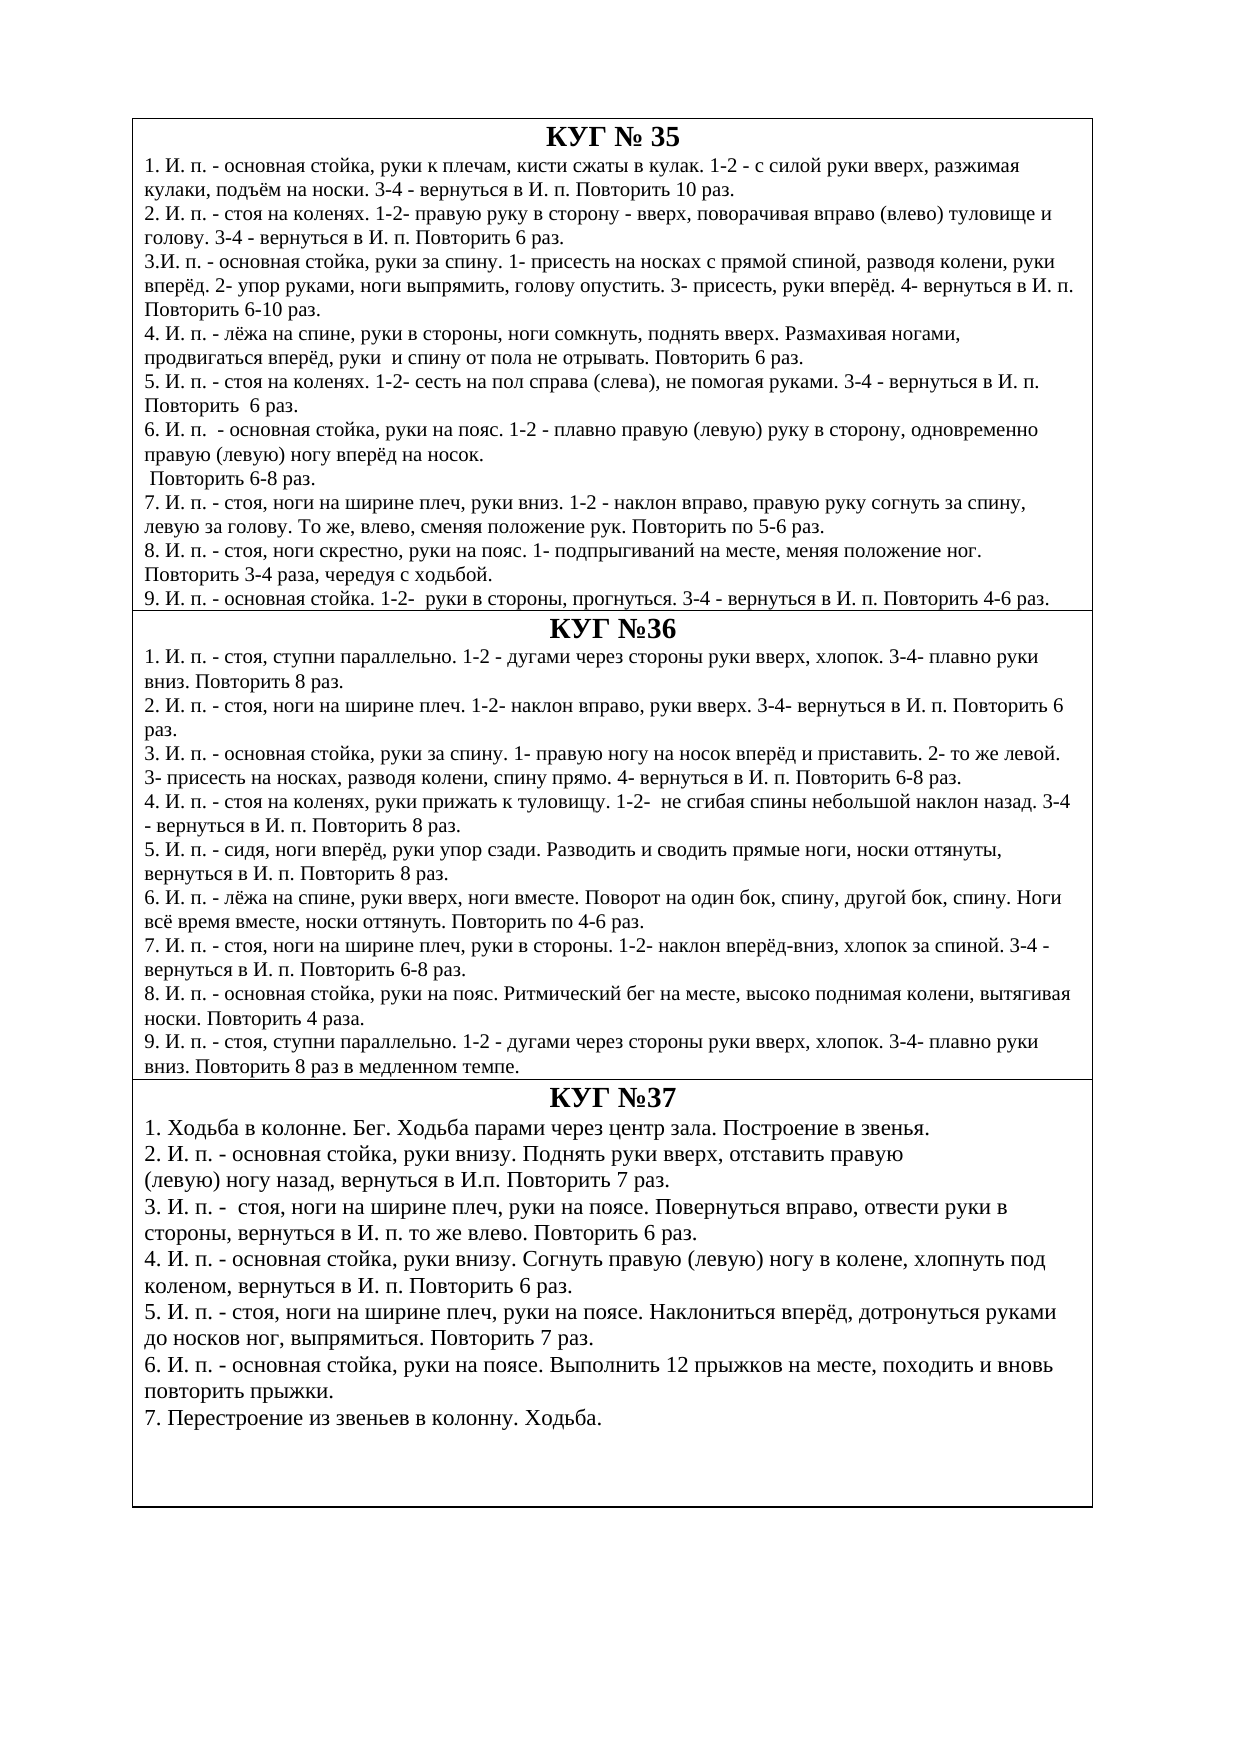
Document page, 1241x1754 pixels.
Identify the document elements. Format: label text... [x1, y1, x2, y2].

table_cell КУГ №36 1. И. п. - стоя, ступни параллельно. 1-2 - дугами через стороны руки вверх, хлопок. 3-4- плавно руки вниз. Повторить 8 раз. 2. И. п. - стоя, ноги на ширине плеч. 1-2- наклон вправо, руки вверх. 3-4- вернуться в И. п. Повторить 6 раз. 3. И. п. - основная стойка, руки за спину. 1- правую ногу на носок вперёд и приставить. 2- то же левой. 3- присесть на носках, разводя колени, спину прямо. 4- вернуться в И. п. Повторить 6-8 раз. 4. И. п. - стоя на коленях, руки прижать к туловищу. 1-2- не сгибая спины небольшой наклон назад. 3-4 - вернуться в И. п. Повторить 8 раз. 5. И. п. - сидя, ноги вперёд, руки упор сзади. Разводить и сводить прямые ноги, носки оттянуты, вернуться в И. п. Повторить 8 раз. 6. И. п. - лёжа на спине, руки вверх, ноги вместе. Поворот на один бок, спину, другой бок, спину. Ноги всё время вместе, носки оттянуть. Повторить по 4-6 раз. 7. И. п. - стоя, ноги на ширине плеч, руки в стороны. 1-2- наклон вперёд-вниз, хлопок за спиной. 3-4 - вернуться в И. п. Повторить 6-8 раз. 8. И. п. - основная стойка, руки на пояс. Ритмический бег на месте, высоко поднимая колени, вытягивая носки. Повторить 4 раза. 9. И. п. - стоя, ступни параллельно. 1-2 - дугами через стороны руки вверх, хлопок. 3-4- плавно руки вниз. Повторить 8 раз в медленном темпе. [133, 611, 1092, 1079]
table_header КУГ № 35 1. И. п. - основная стойка, руки к плечам, кисти сжаты в кулак. 1-2 - с силой руки вверх, разжимая кулаки, подъём на носки. 3-4 - вернуться в И. п. Повторить 10 раз. 2. И. п. - стоя на коленях. 1-2- правую руку в сторону - вверх, поворачивая вправо (влево) туловище и голову. 3-4 - вернуться в И. п. Повторить 6 раз. 3.И. п. - основная стойка, руки за спину. 1- присесть на носках с прямой спиной, разводя колени, руки вперёд. 2- упор руками, ноги выпрямить, голову опустить. 3- присесть, руки вперёд. 4- вернуться в И. п. Повторить 6-10 раз. 4. И. п. - лёжа на спине, руки в стороны, ноги сомкнуть, поднять вверх. Размахивая ногами, продвигаться вперёд, руки и спину от пола не отрывать. Повторить 6 раз. 5. И. п. - стоя на коленях. 1-2- сесть на пол справа (слева), не помогая руками. 3-4 - вернуться в И. п. Повторить 6 раз. 6. И. п. - основная стойка, руки на пояс. 1-2 - плавно правую (левую) руку в сторону, одновременно правую (левую) ногу вперёд на носок. Повторить 6-8 раз. 7. И. п. - стоя, ноги на ширине плеч, руки вниз. 1-2 - наклон вправо, правую руку согнуть за спину, левую за голову. То же, влево, сменяя положение рук. Повторить по 5-6 раз. 8. И. п. - стоя, ноги скрестно, руки на пояс. 1- подпрыгиваний на месте, меняя положение ног. Повторить 3-4 раза, чередуя с ходьбой. 9. И. п. - основная стойка. 1-2- руки в стороны, прогнуться. 3-4 - вернуться в И. п. Повторить 4-6 раз. [133, 119, 1092, 610]
table_cell КУГ №37 1. Ходьба в колонне. Бег. Ходьба парами через центр зала. Построение в звенья. 2. И. п. - основная стойка, руки внизу. Поднять руки вверх, отставить правую (левую) ногу назад, вернуться в И.п. Повторить 7 раз. 3. И. п. - стоя, ноги на ширине плеч, руки на поясе. Повернуться вправо, отвести руки в стороны, вернуться в И. п. то же влево. Повторить 6 раз. 4. И. п. - основная стойка, руки внизу. Согнуть правую (левую) ногу в колене, хлопнуть под коленом, вернуться в И. п. Повторить 6 раз. 5. И. п. - стоя, ноги на ширине плеч, руки на поясе. Наклониться вперёд, дотронуться руками до носков ног, выпрямиться. Повторить 7 раз. 6. И. п. - основная стойка, руки на поясе. Выполнить 12 прыжков на месте, походить и вновь повторить прыжки. 7. Перестроение из звеньев в колонну. Ходьба. [133, 1080, 1092, 1506]
